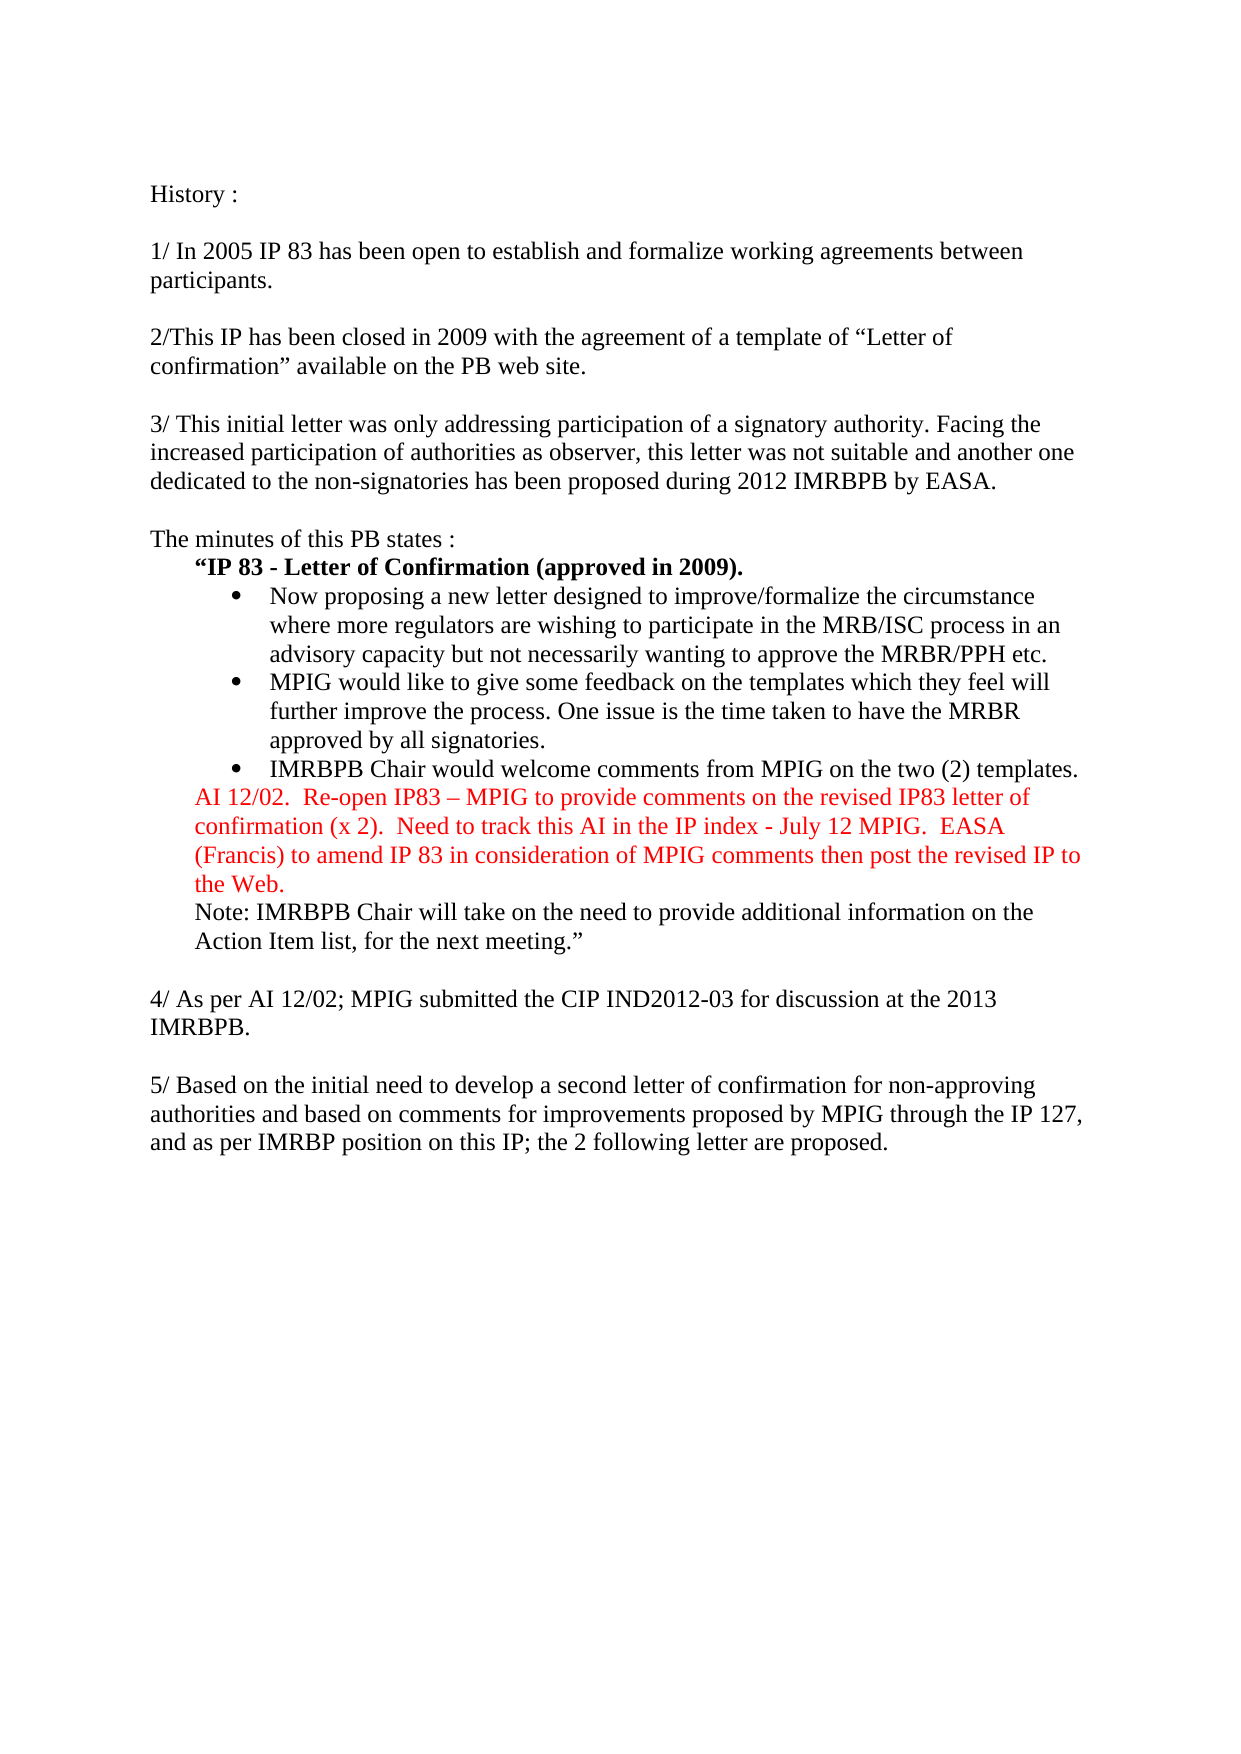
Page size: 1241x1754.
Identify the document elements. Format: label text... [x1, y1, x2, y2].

text 2/This IP has been closed in 2009 with the agreement of a template of “Letter of confirmation” available on the PB web site. [150, 322, 1090, 380]
text 1/ In 2005 IP 83 has been open to establish and formalize working agreements between participants. [150, 236, 1090, 294]
list MPIG would like to give some feedback on the templates which they feel will further improve the process. One issue is the time taken to have the MRBR approved by all signatories. [232, 667, 1090, 754]
text History : [150, 179, 1090, 207]
text AI 12/02. Re-open IP83 – MPIG to provide comments on the revised IP83 letter of confirmation (x 2). Need to track this AI in the IP index - July 12 MPIG. EASA (Francis) to amend IP 83 in consideration of MPIG comments then post the revised IP to the Web. [194, 782, 1090, 897]
text “IP 83 - Letter of Confirmation (approved in 2009). [194, 552, 1090, 581]
text 5/ Based on the initial need to develop a second letter of confirmation for non-approving authorities and based on comments for improvements proposed by MPIG through the IP 127, and as per IMRBP position on this IP; the 2 following letter are proposed. [150, 1070, 1090, 1185]
text 3/ This initial letter was only addressing participation of a signatory authority. Facing the increased participation of authorities as observer, this letter was not suitable and another one dedicated to the non-signatories has been proposed during 2012 IMRBPB by EASA. [150, 409, 1090, 495]
list Now proposing a new letter designed to improve/formalize the circumstance where more regulators are wishing to participate in the MRB/ISC process in an advisory capacity but not necessarily wanting to approve the MRBR/PPH etc. [232, 581, 1090, 667]
text Note: IMRBPB Chair will take on the need to provide additional information on the Action Item list, for the next meeting.” [194, 897, 1090, 955]
list IMRBPB Chair would welcome comments from MPIG on the two (2) templates. [232, 754, 1090, 782]
text The minutes of this PB states : [150, 524, 1090, 552]
text 4/ As per AI 12/02; MPIG submitted the CIP IND2012-03 for discussion at the 2013 IMRBPB. [150, 984, 1090, 1041]
